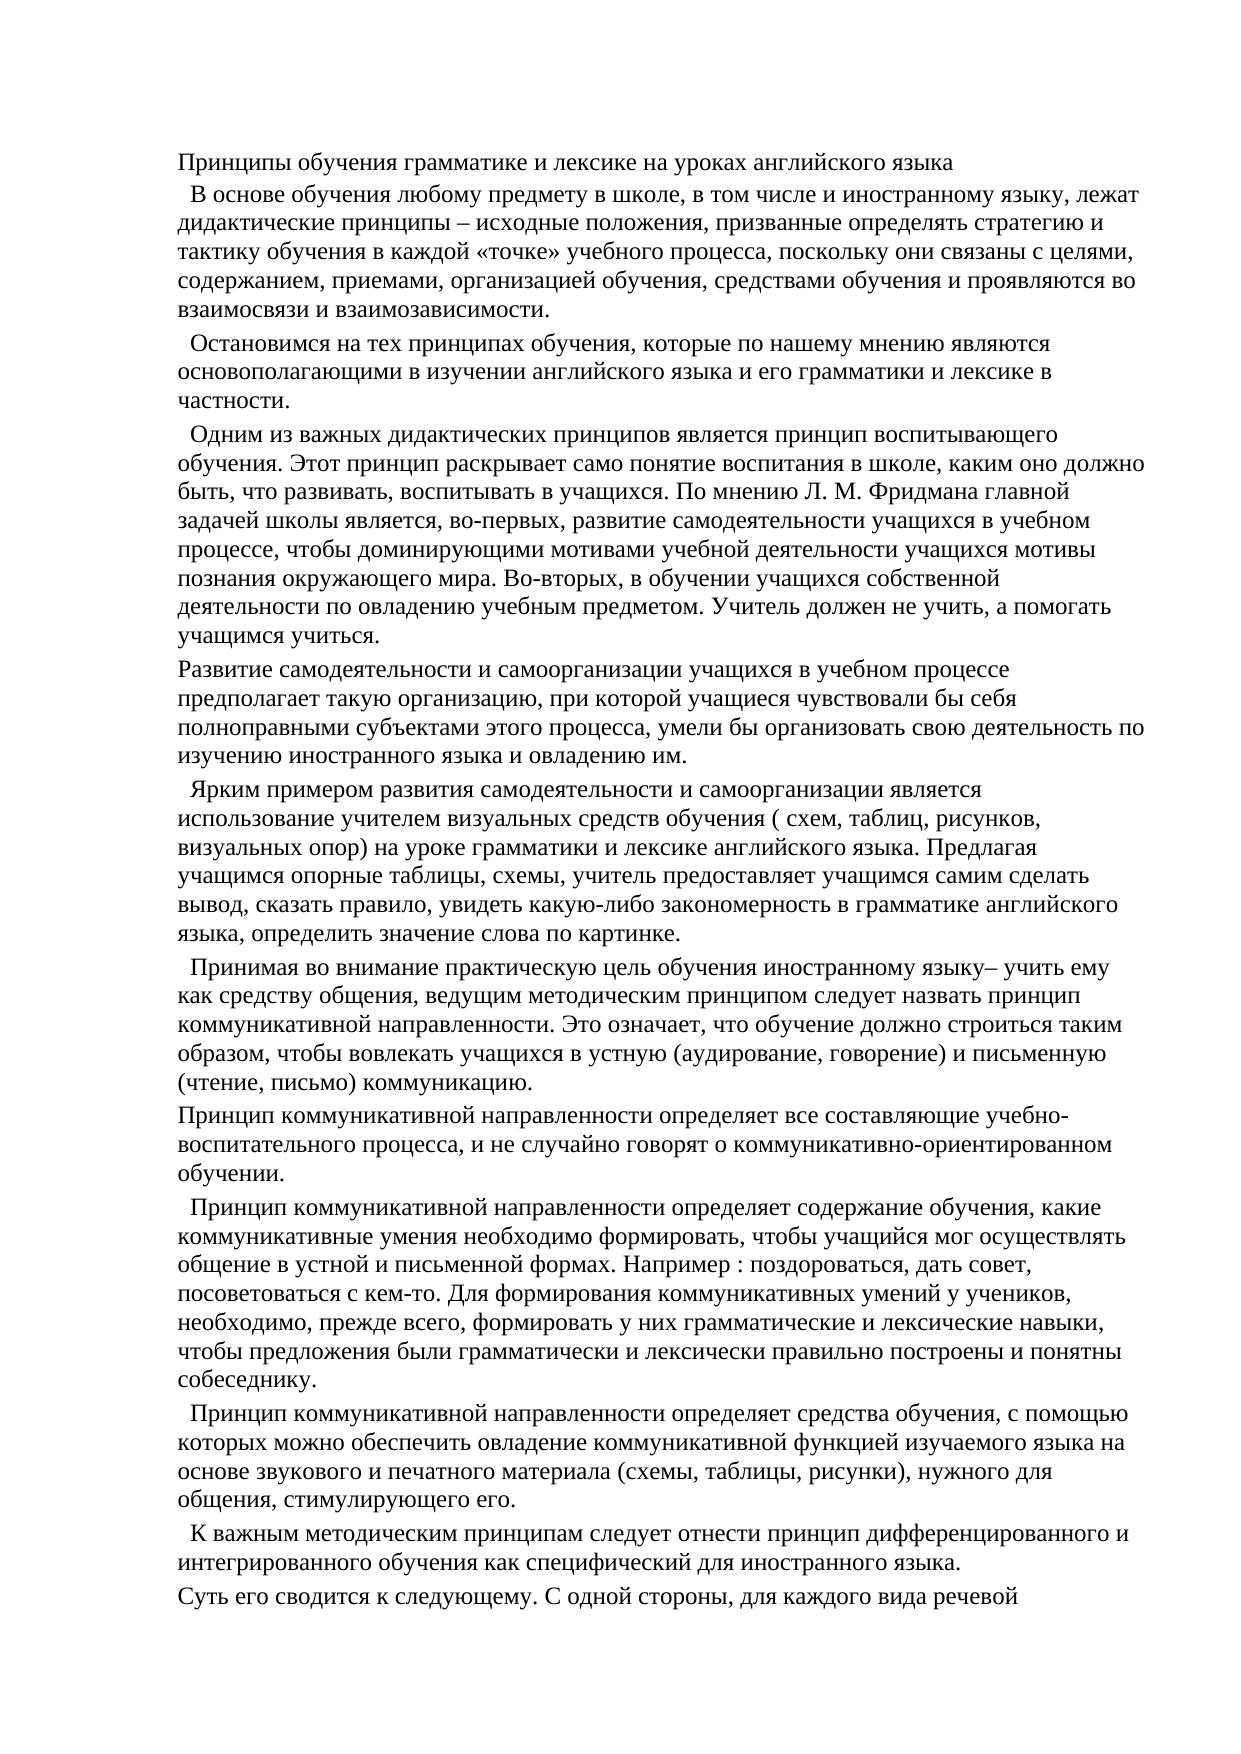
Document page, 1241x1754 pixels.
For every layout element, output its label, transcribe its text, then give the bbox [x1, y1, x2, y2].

text Принципы обучения грамматике и лексике на уроках английского языка [177, 147, 1152, 176]
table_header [174, 176, 1148, 1613]
